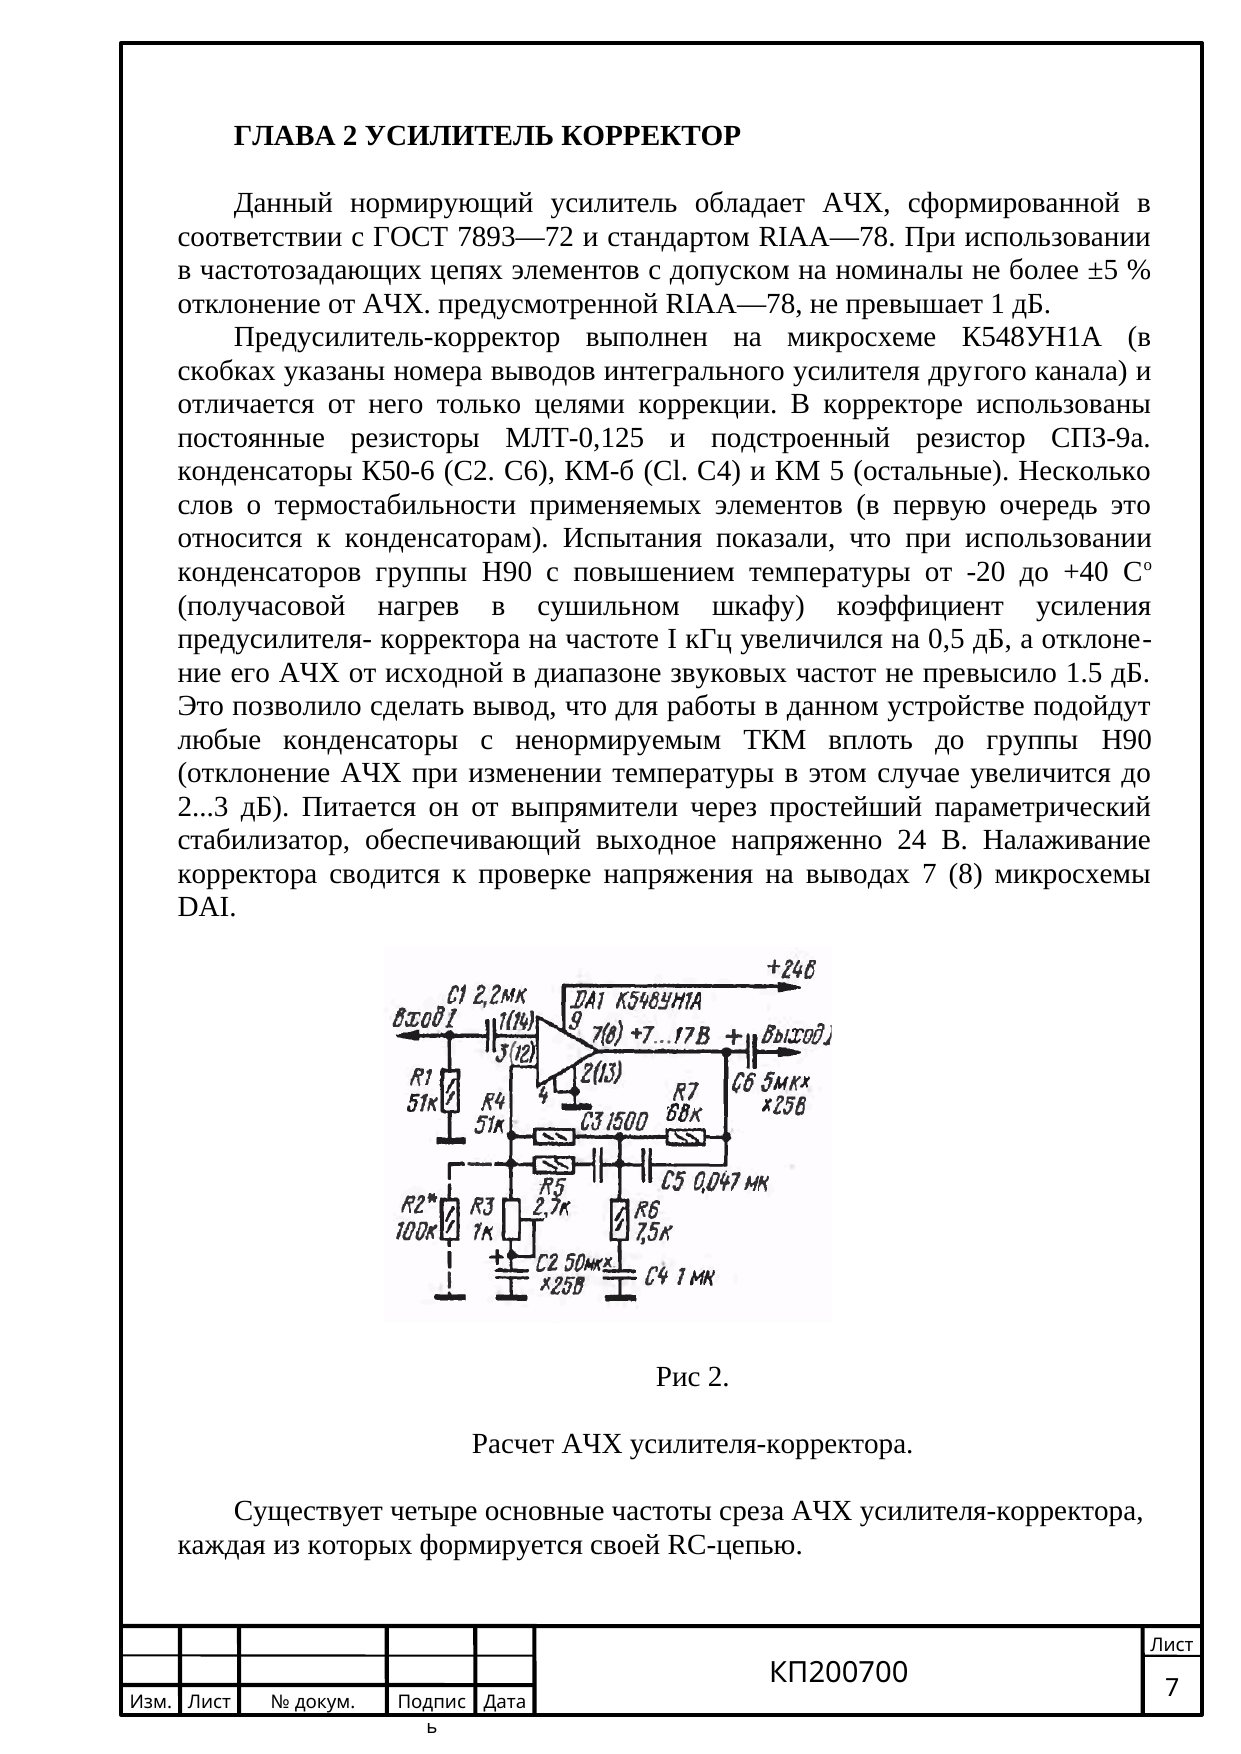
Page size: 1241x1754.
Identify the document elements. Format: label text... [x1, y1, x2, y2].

text Данный нормирующий усилитель обладает АЧХ, сформированной в соответствии с ГОСТ 7893—72 и стандартом RIAA—78. При использовании в частотозадающих цепях элементов с допуском на номиналы не более ±5 % отклонение от АЧХ. предусмотренной RIAA—78, не превышает 1 дБ. [177, 185, 1152, 319]
picture [383, 947, 832, 1323]
text ГЛАВА 2 УСИЛИТЕЛЬ КОРРЕКТОР [177, 118, 1152, 152]
text Существует четыре основные частоты среза АЧХ усилителя-корректора, каждая из которых формируется своей RC-цепью. [177, 1493, 1152, 1560]
text Расчет АЧХ усилителя-корректора. [177, 1426, 1152, 1460]
text Предусилитель-корректор выполнен на микросхеме К548УН1А (в скобках указаны номера выводов интегрального усилителя другого канала) и отличается от него только целями коррекции. В корректоре использованы постоянные резисторы МЛТ-0,125 и подстроенный резистор СПЗ-9а. конденсаторы К50-6 (С2. С6), КМ-б (Cl. C4) и КМ 5 (остальные). Несколько слов о термостабильности применяемых элементов (в первую очередь это относится к конденсаторам). Испытания показали, что при использовании конденсаторов группы H90 с повышением температуры от -20 до +40 Сo (получасовой нагрев в сушильном шкафу) коэффициент усиления предусилителя- корректора на частоте I кГц увеличился на 0,5 дБ, а отклонение его АЧХ от исходной в диапазоне звуковых частот не превысило 1.5 дБ. Это позволило сделать вывод, что для работы в данном устройстве подойдут любые конденсаторы с ненормируемым ТКМ вплоть до группы H90 (отклонение АЧХ при изменении температуры в этом случае увеличится до 2...3 дБ). Питается он от выпрямители через простейший параметрический стабилизатор, обеспечивающий выходное напряженно 24 В. Налаживание корректора сводится к проверке напряжения на выводах 7 (8) микросхемы DAI. [177, 319, 1152, 923]
text Рис 2. [177, 1359, 1152, 1393]
